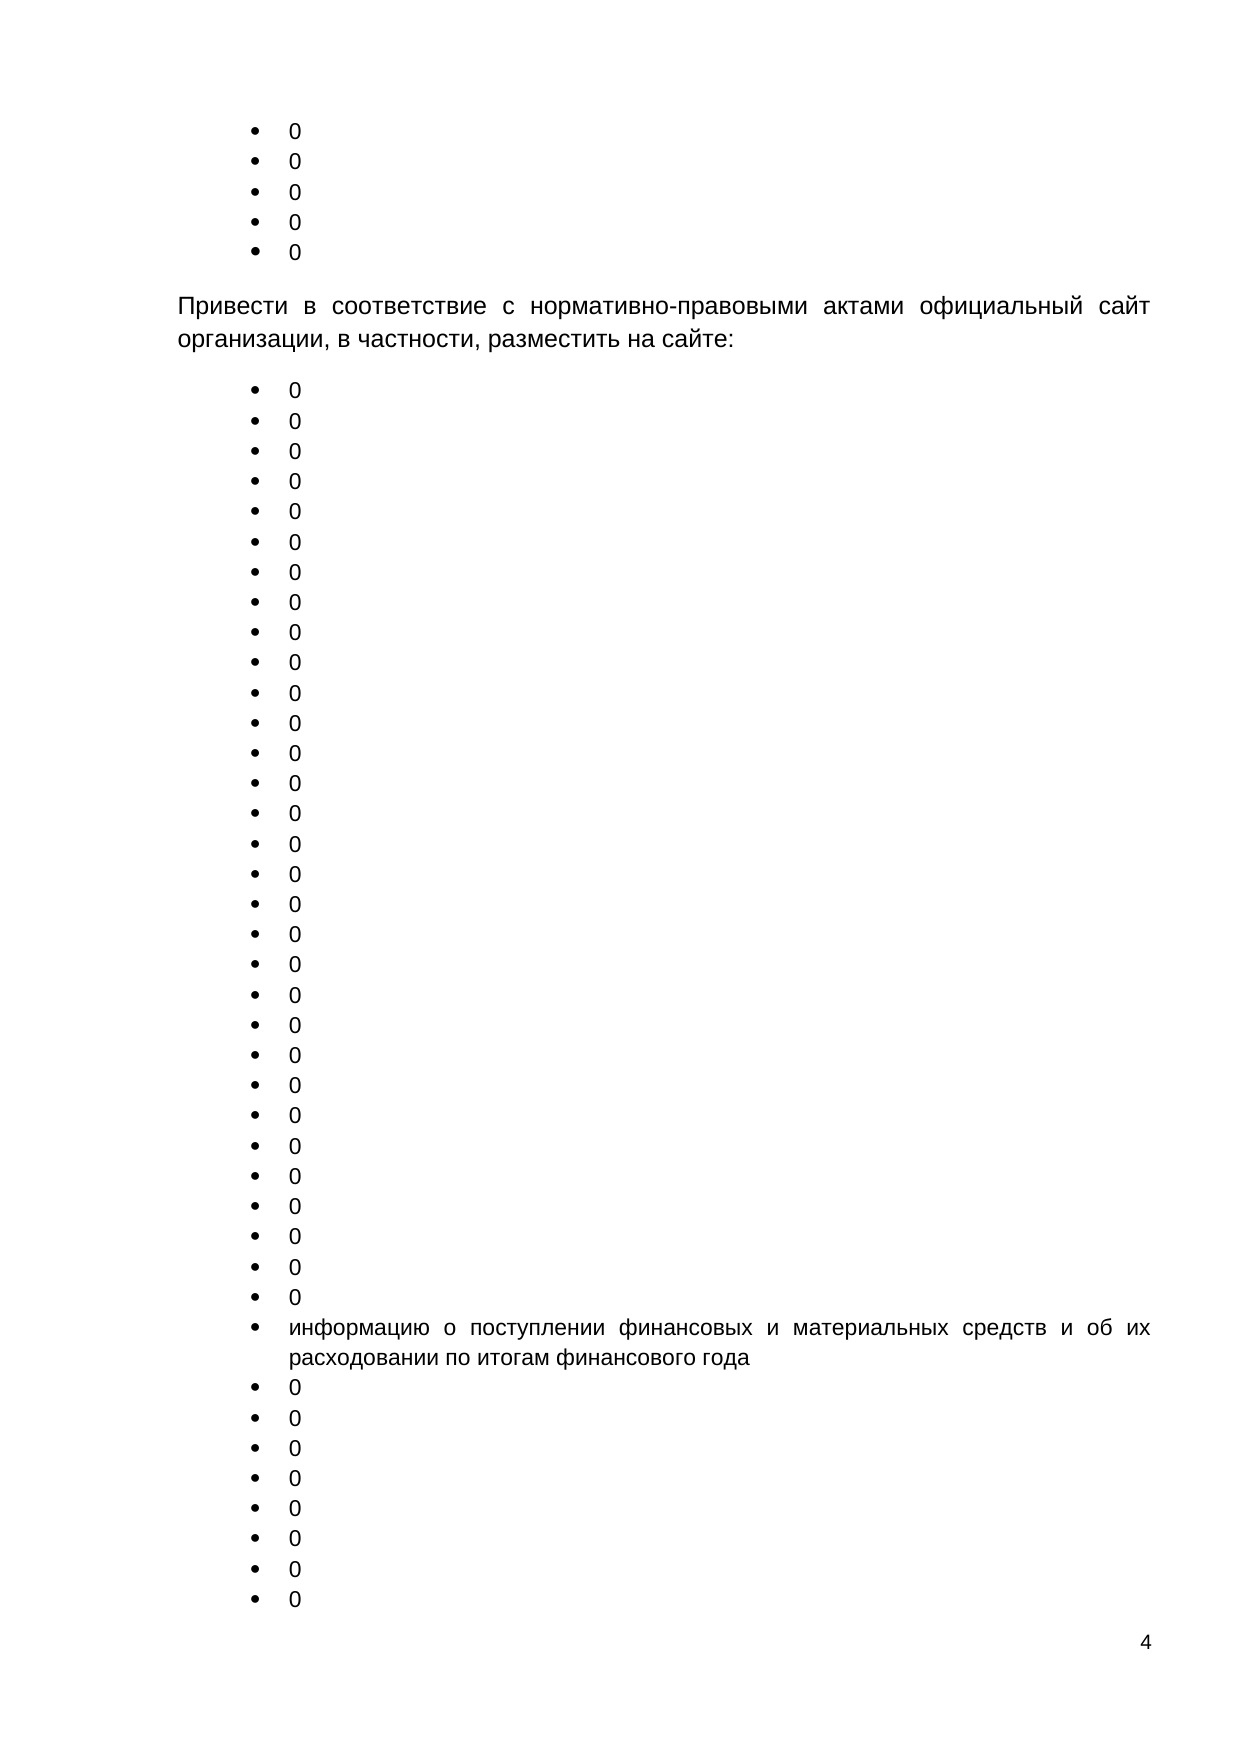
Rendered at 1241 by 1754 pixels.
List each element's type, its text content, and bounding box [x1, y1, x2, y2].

list 0 [251, 1253, 1152, 1280]
list 0 [251, 1435, 1152, 1461]
list 0 [251, 649, 1152, 676]
list 0 [251, 1042, 1152, 1068]
list 0 [251, 861, 1152, 887]
list 0 [251, 710, 1152, 736]
list 0 [251, 148, 1152, 175]
list 0 [251, 982, 1152, 1008]
list 0 [251, 921, 1152, 948]
list 0 [251, 770, 1152, 797]
list 0 [251, 800, 1152, 827]
list 0 [251, 589, 1152, 615]
list 0 [251, 209, 1152, 235]
list 0 [251, 1465, 1152, 1491]
list 0 [251, 1586, 1152, 1612]
list 0 [251, 1163, 1152, 1189]
list 0 [251, 1012, 1152, 1038]
list 0 [251, 619, 1152, 646]
list 0 [251, 1193, 1152, 1219]
list 0 [251, 1223, 1152, 1250]
list 0 [251, 239, 1152, 266]
list 0 [251, 559, 1152, 585]
list 0 [251, 740, 1152, 766]
list 0 [251, 1495, 1152, 1522]
list 0 [251, 438, 1152, 464]
list 0 [251, 498, 1152, 525]
list 0 [251, 408, 1152, 434]
list 0 [251, 528, 1152, 555]
list 0 [251, 679, 1152, 706]
list 0 [251, 951, 1152, 978]
text Привести в соответствие с нормативно-правовыми актами официальный сайт организации, в частности, разместить на сайте: [177, 291, 1152, 352]
list 0 [251, 468, 1152, 494]
list 0 [251, 377, 1152, 404]
list 0 [251, 1525, 1152, 1552]
list 0 [251, 1374, 1152, 1401]
list 0 [251, 891, 1152, 917]
list 0 [251, 1404, 1152, 1431]
list 0 [251, 1102, 1152, 1129]
list 0 [251, 831, 1152, 857]
list 0 [251, 178, 1152, 205]
list 0 [251, 1072, 1152, 1099]
list 0 [251, 1133, 1152, 1159]
list 0 [251, 1556, 1152, 1582]
list информацию о поступлении финансовых и материальных средств и об их расходовании по итогам финансового года [251, 1314, 1152, 1371]
list 0 [251, 118, 1152, 144]
list 0 [251, 1284, 1152, 1310]
